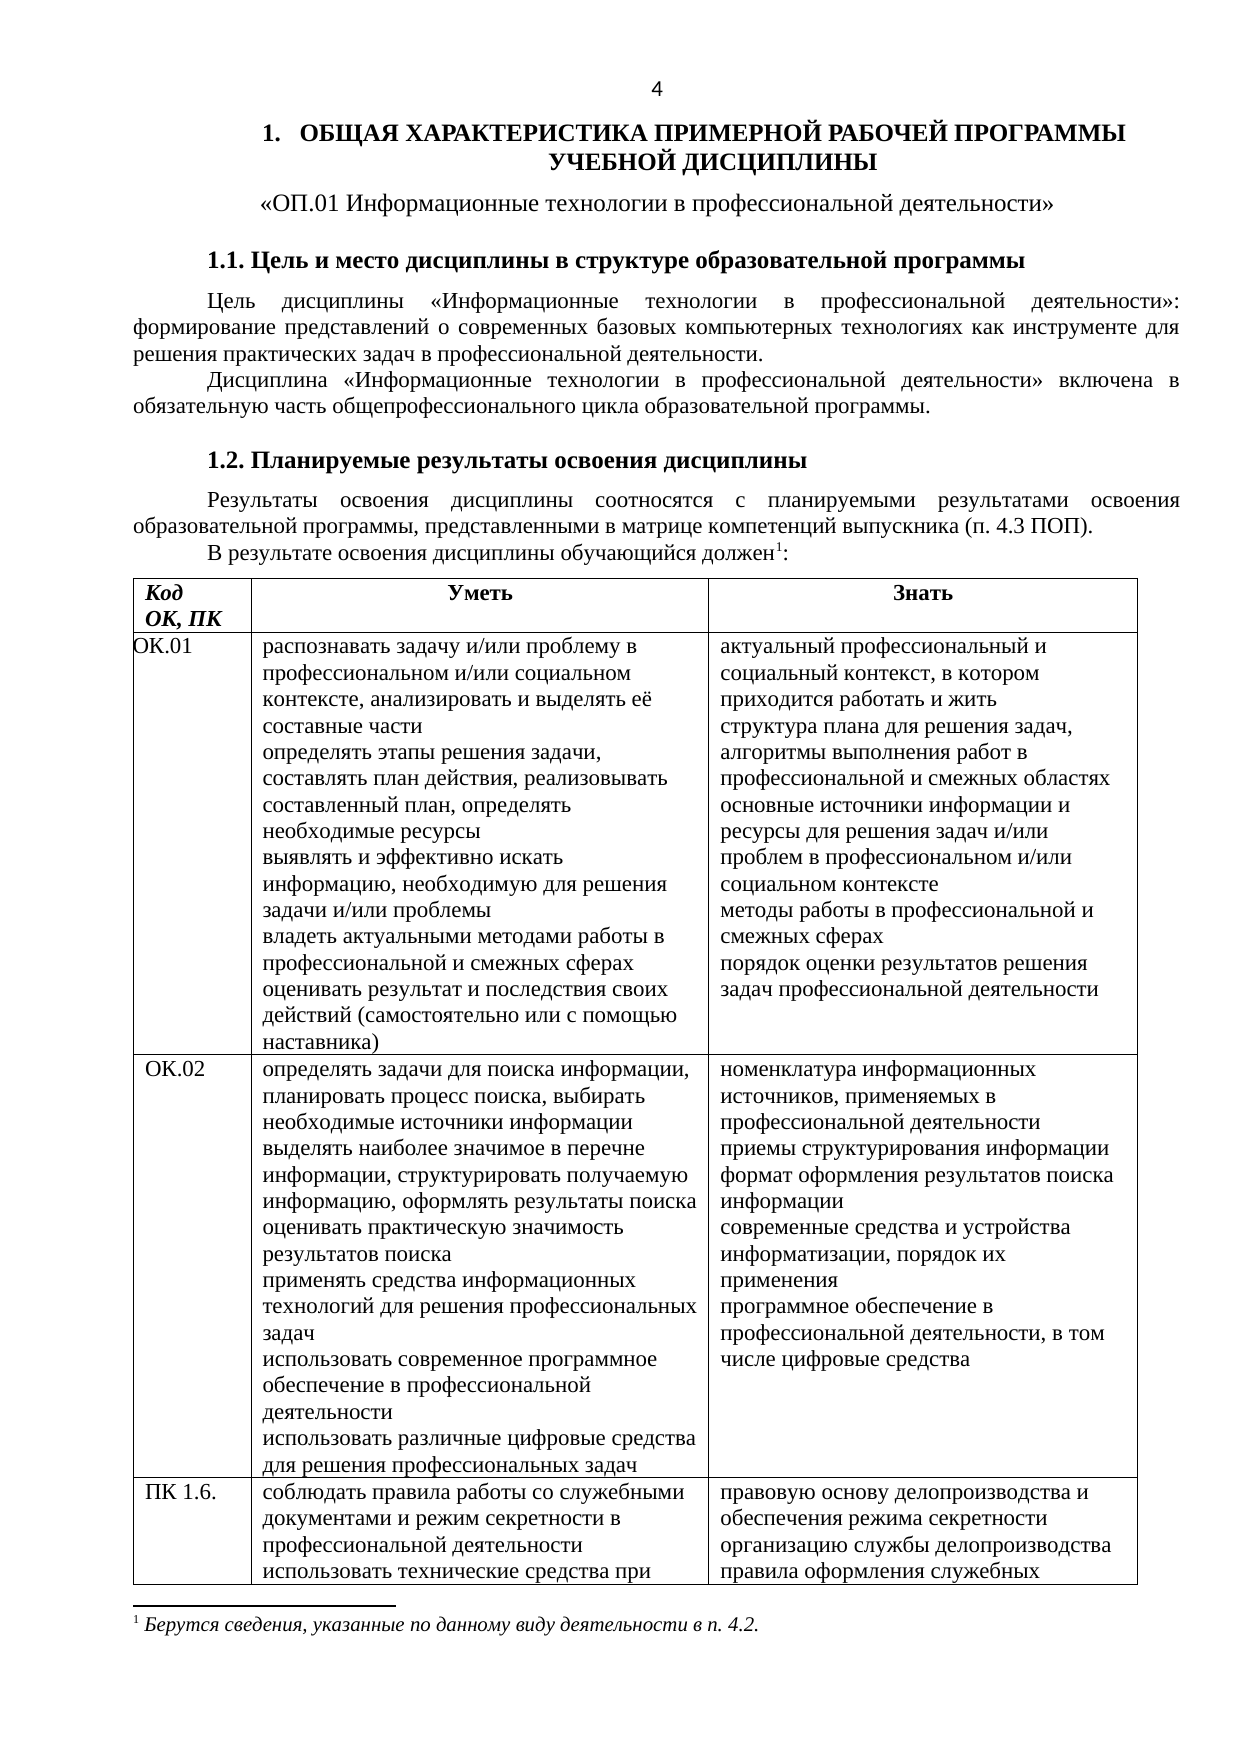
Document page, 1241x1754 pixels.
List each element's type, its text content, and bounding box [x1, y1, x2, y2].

table_cell ПК 1.6. [134, 1478, 251, 1583]
table_header Знать [709, 579, 1137, 632]
text 1.2. Планируемые результаты освоения дисциплины [133, 445, 1181, 474]
table_cell распознавать задачу и/или проблему в профессиональном и/или социальном контексте, анализировать и выделять её составные части определять этапы решения задачи, составлять план действия, реализовывать составленный план, определять необходимые ресурсы выявлять и эффективно искать информацию, необходимую для решения задачи и/или проблемы владеть актуальными методами работы в профессиональной и смежных сферах оценивать результат и последствия своих действий (самостоятельно или с помощью наставника) [252, 633, 708, 1054]
text 1.1. Цель и место дисциплины в структуре образовательной программы [133, 246, 1181, 274]
table_header Уметь [252, 579, 708, 632]
text Результаты освоения дисциплины соотносятся с планируемыми результатами освоения образовательной программы, представленными в матрице компетенций выпускника (п. 4.3 ПОП). [133, 486, 1181, 539]
table_cell ОК.02 [134, 1055, 251, 1477]
text Дисциплина «Информационные технологии в профессиональной деятельности» включена в обязательную часть общепрофессионального цикла образовательной программы. [133, 366, 1181, 419]
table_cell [252, 1478, 708, 1583]
table_cell номенклатура информационных источников, применяемых в профессиональной деятельности приемы структурирования информации формат оформления результатов поиска информации современные средства и устройства информатизации, порядок их применения программное обеспечение в профессиональной деятельности, в том числе цифровые средства [709, 1055, 1137, 1477]
text В результате освоения дисциплины обучающийся должен: [133, 539, 1181, 565]
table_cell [709, 1478, 1137, 1583]
text «ОП.01 Информационные технологии в профессиональной деятельности» [133, 188, 1181, 217]
table_header Код ОК, ПК [134, 579, 251, 632]
table_cell актуальный профессиональный и социальный контекст, в котором приходится работать и жить структура плана для решения задач, алгоритмы выполнения работ в профессиональной и смежных областях основные источники информации и ресурсы для решения задач и/или проблем в профессиональном и/или социальном контексте методы работы в профессиональной и смежных сферах порядок оценки результатов решения задач профессиональной деятельности [709, 633, 1137, 1054]
table_cell ОК.01 [134, 633, 251, 1054]
text Цель дисциплины «Информационные технологии в профессиональной деятельности»: формирование представлений о современных базовых компьютерных технологиях как инструменте для решения практических задач в профессиональной деятельности. [133, 287, 1181, 366]
table_cell определять задачи для поиска информации, планировать процесс поиска, выбирать необходимые источники информации выделять наиболее значимое в перечне информации, структурировать получаемую информацию, оформлять результаты поиска оценивать практическую значимость результатов поиска применять средства информационных технологий для решения профессиональных задач использовать современное программное обеспечение в профессиональной деятельности использовать различные цифровые средства для решения профессиональных задач [252, 1055, 708, 1477]
list Общая характеристика ПРИМЕРНОЙ РАБОЧЕЙ ПРОГРАММЫ УЧЕБНОЙ ДИСЦИПЛИНЫ [207, 118, 1181, 176]
